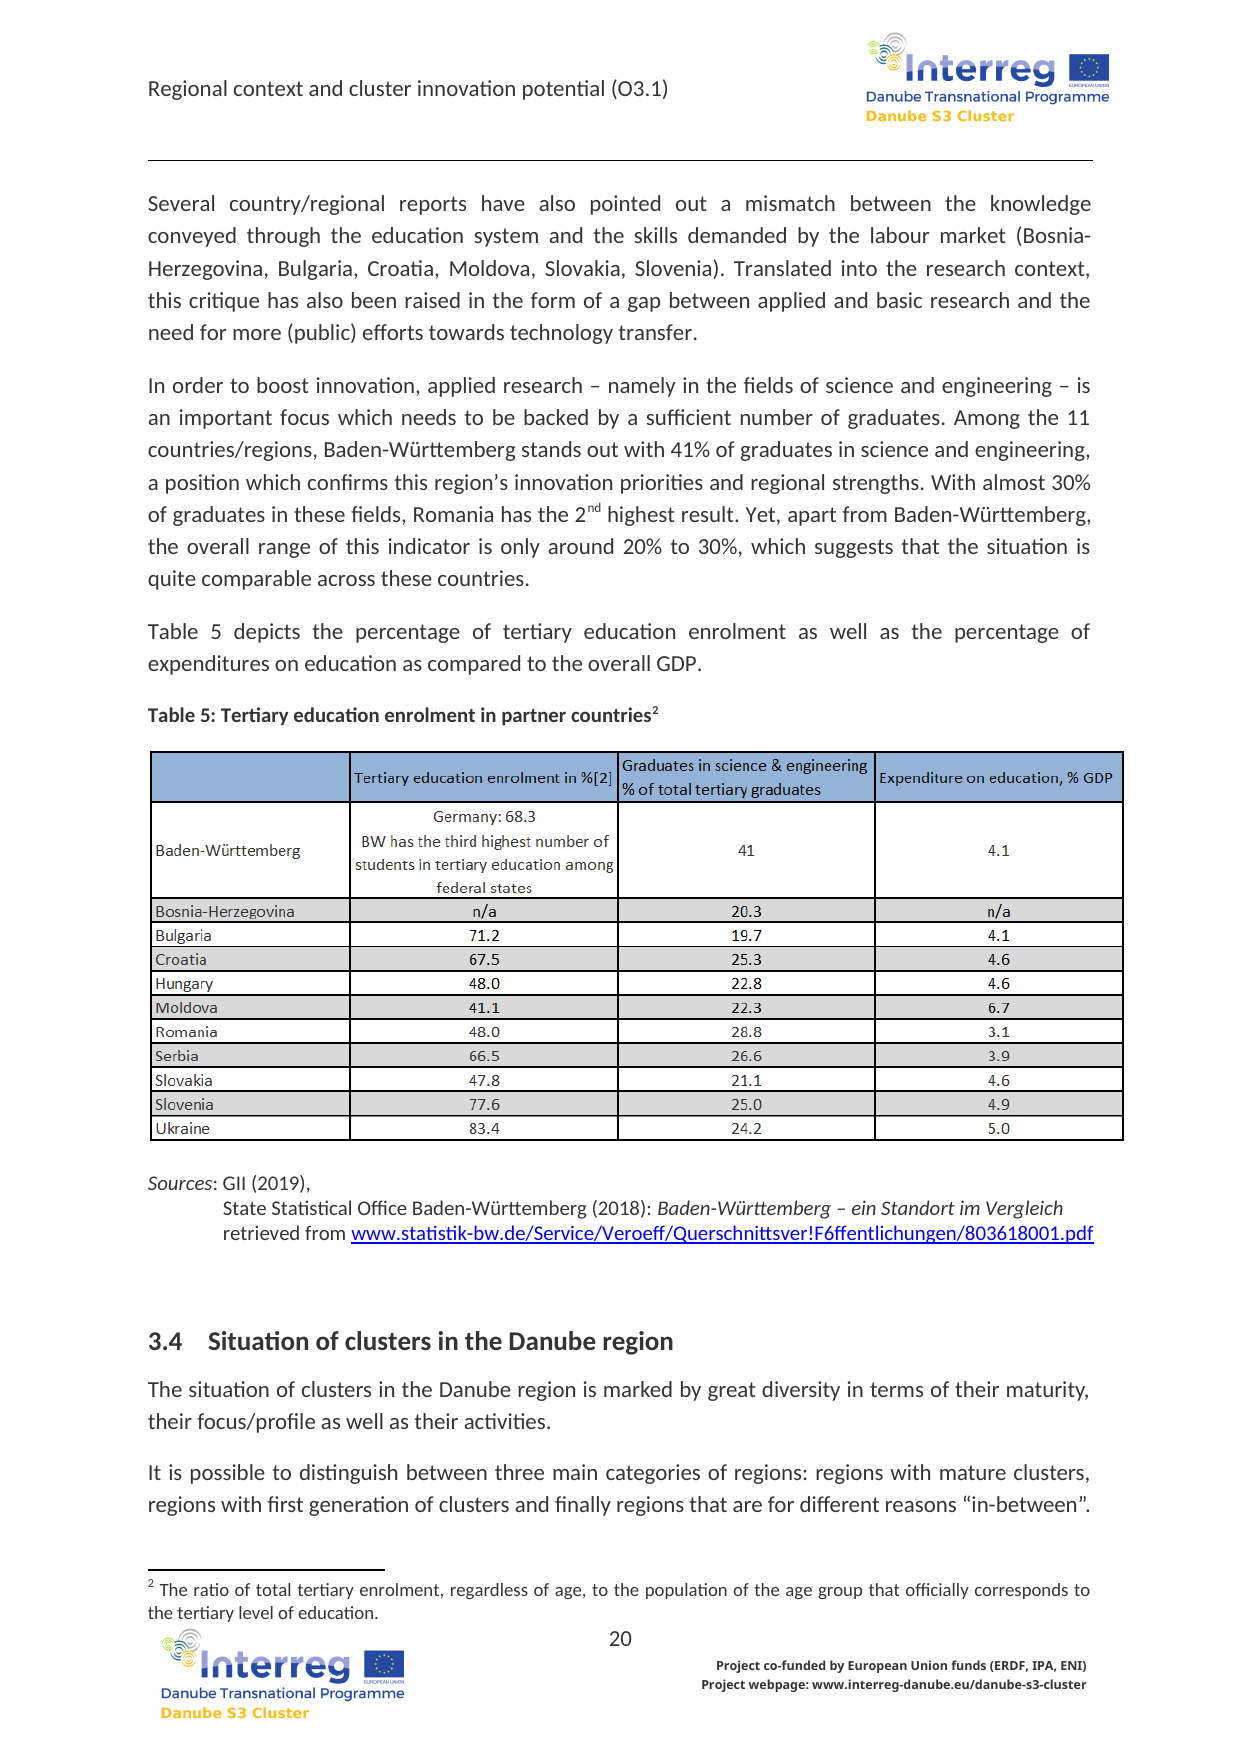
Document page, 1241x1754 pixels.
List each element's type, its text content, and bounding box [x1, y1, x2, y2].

text In order to boost innovation, applied research – namely in the fields of science and engineering – is an important focus which needs to be backed by a sufficient number of graduates. Among the 11 countries/regions, Baden-Württemberg stands out with 41% of graduates in science and engineering, a position which confirms this region’s innovation priorities and regional strengths. With almost 30% of graduates in these fields, Romania has the 2nd highest result. Yet, apart from Baden-Württemberg, the overall range of this indicator is only around 20% to 30%, which suggests that the situation is quite comparable across these countries. [148, 371, 1093, 592]
text Several country/regional reports have also pointed out a mismatch between the knowledge conveyed through the education system and the skills demanded by the labour market (Bosnia-Herzegovina, Bulgaria, Croatia, Moldova, Slovakia, Slovenia). Translated into the research context, this critique has also been raised in the form of a gap between applied and basic research and the need for more (public) efforts towards technology transfer. [148, 189, 1093, 346]
text Table 5: Tertiary education enrolment in partner countries [148, 703, 1093, 728]
text Sources: GII (2019), [148, 1170, 1093, 1195]
text State Statistical Office Baden-Württemberg (2018): Baden-Württemberg – ein Standort im Vergleich retrieved from www.statistik-bw.de/Service/Veroeff/Querschnittsver!F6ffentlichungen/803618001.pdf [223, 1195, 1107, 1246]
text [148, 1458, 1093, 1518]
text Table 5 depicts the percentage of tertiary education enrolment as well as the percentage of expenditures on education as compared to the overall GDP. [148, 617, 1093, 678]
subtitle Situation of clusters in the Danube region [148, 1324, 1093, 1357]
text The situation of clusters in the Danube region is marked by great diversity in terms of their maturity, their focus/profile as well as their activities. [148, 1375, 1093, 1435]
picture [852, 28, 1118, 126]
picture [147, 1625, 415, 1726]
picture [147, 748, 1128, 1145]
